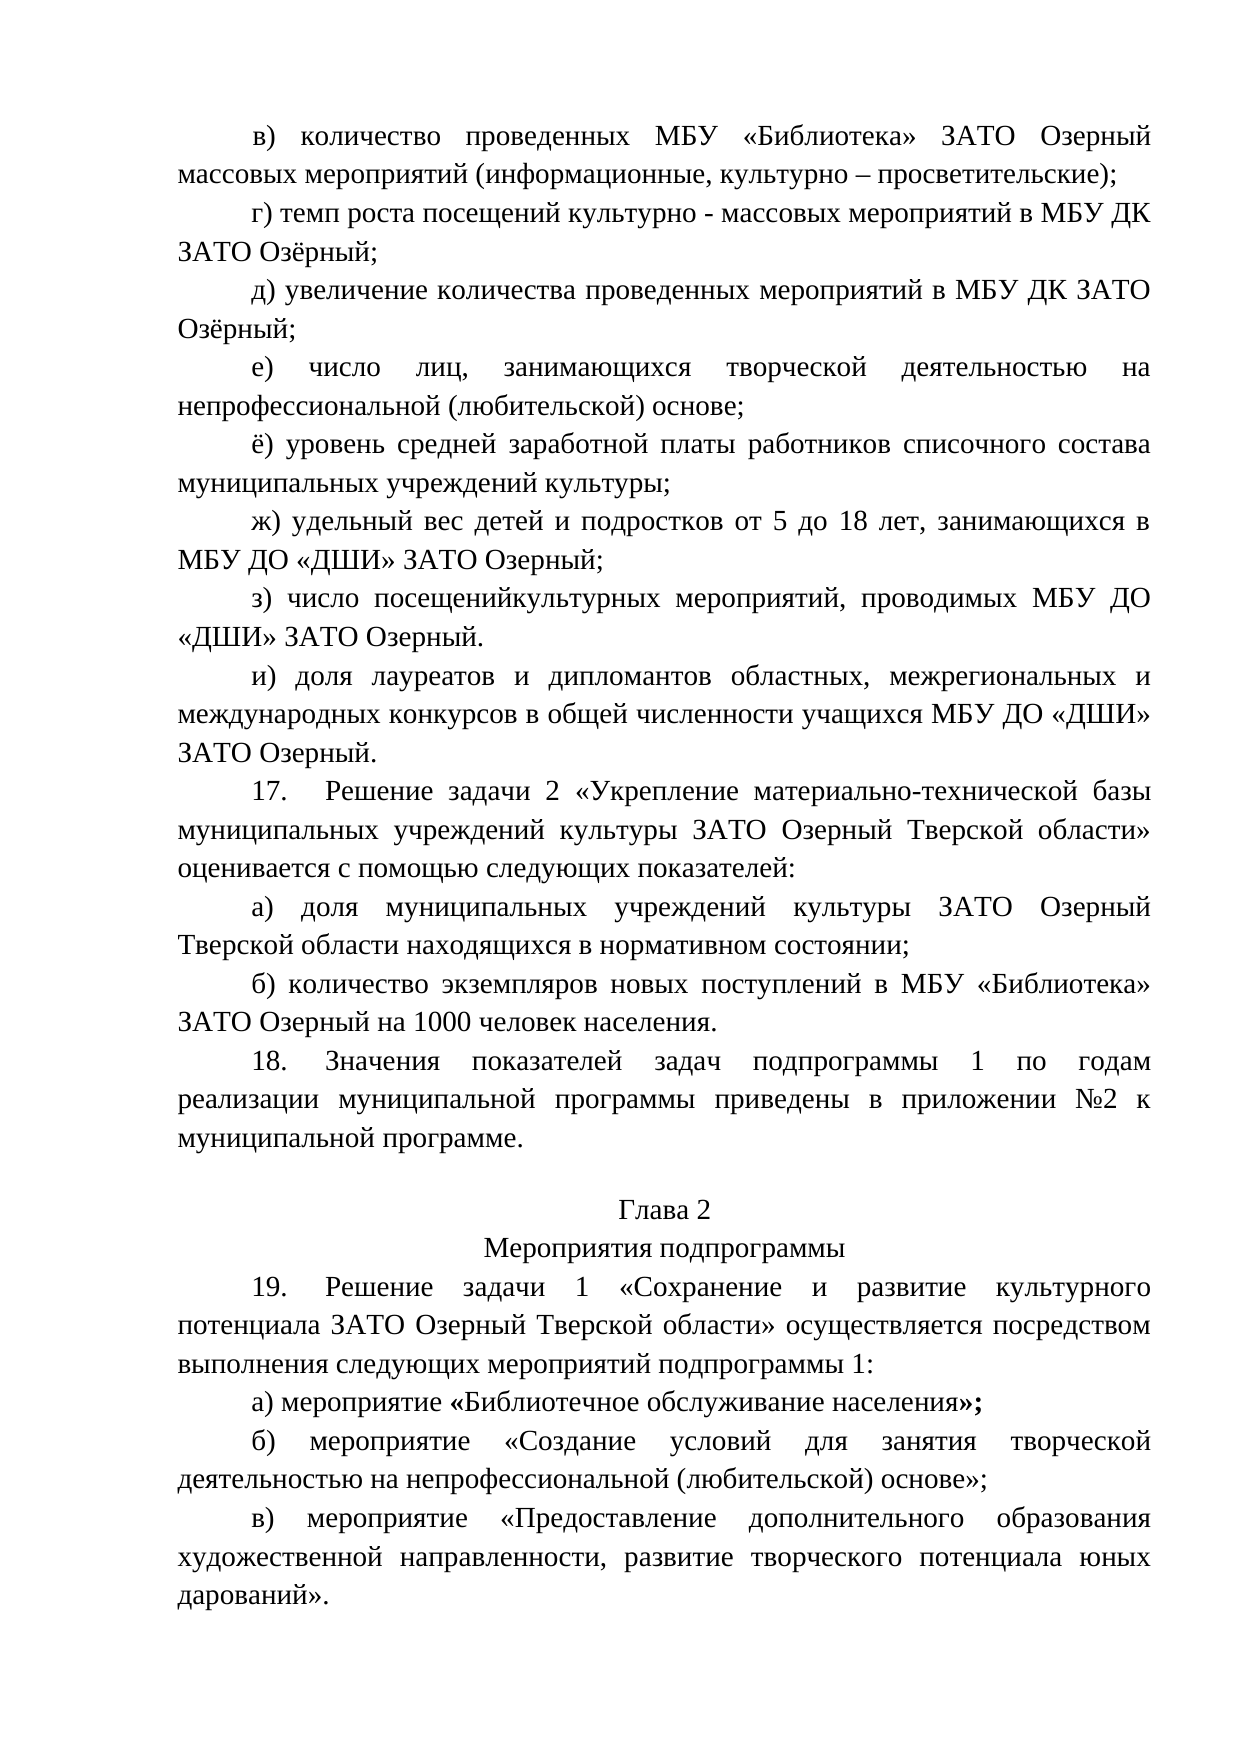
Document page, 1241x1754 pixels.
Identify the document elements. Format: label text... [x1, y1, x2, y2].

text в) количество проведенных МБУ «Библиотека» ЗАТО Озерный массовых мероприятий (информационные, культурно – просветительские); [177, 118, 1152, 190]
text ж) удельный вес детей и подростков от 5 до 18 лет, занимающихся в МБУ ДО «ДШИ» ЗАТО Озерный; [177, 503, 1152, 576]
text ё) уровень средней заработной платы работников списочного состава муниципальных учреждений культуры; [177, 426, 1152, 498]
text д) увеличение количества проведенных мероприятий в МБУ ДК ЗАТО Озёрный; [177, 272, 1152, 344]
text з) число посещенийкультурных мероприятий, проводимых МБУ ДО «ДШИ» ЗАТО Озерный. [177, 581, 1152, 653]
text б) мероприятие «Создание условий для занятия творческой деятельностью на непрофессиональной (любительской) основе»; [177, 1423, 1152, 1495]
text Глава 2 [177, 1192, 1152, 1225]
text г) темп роста посещений культурно - массовых мероприятий в МБУ ДК ЗАТО Озёрный; [177, 195, 1152, 267]
text 19. Решение задачи 1 «Сохранение и развитие культурного потенциала ЗАТО Озерный Тверской области» осуществляется посредством выполнения следующих мероприятий подпрограммы 1: [177, 1269, 1152, 1379]
text в) мероприятие «Предоставление дополнительного образования художественной направленности, развитие творческого потенциала юных дарований». [177, 1500, 1152, 1611]
text а) доля муниципальных учреждений культуры ЗАТО Озерный Тверской области находящихся в нормативном состоянии; [177, 889, 1152, 961]
text 18. Значения показателей задач подпрограммы 1 по годам реализации муниципальной программы приведены в приложении №2 к муниципальной программе. [177, 1043, 1152, 1154]
text б) количество экземпляров новых поступлений в МБУ «Библиотека» ЗАТО Озерный на 1000 человек населения. [177, 966, 1152, 1038]
text 17. Решение задачи 2 «Укрепление материально-технической базы муниципальных учреждений культуры ЗАТО Озерный Тверской области» оценивается с помощью следующих показателей: [177, 773, 1152, 884]
text е) число лиц, занимающихся творческой деятельностью на непрофессиональной (любительской) основе; [177, 349, 1152, 421]
text Мероприятия подпрограммы [177, 1230, 1152, 1264]
text а) мероприятие «Библиотечное обслуживание населения»; [177, 1384, 1152, 1418]
text и) доля лауреатов и дипломантов областных, межрегиональных и международных конкурсов в общей численности учащихся МБУ ДО «ДШИ» ЗАТО Озерный. [177, 658, 1152, 768]
